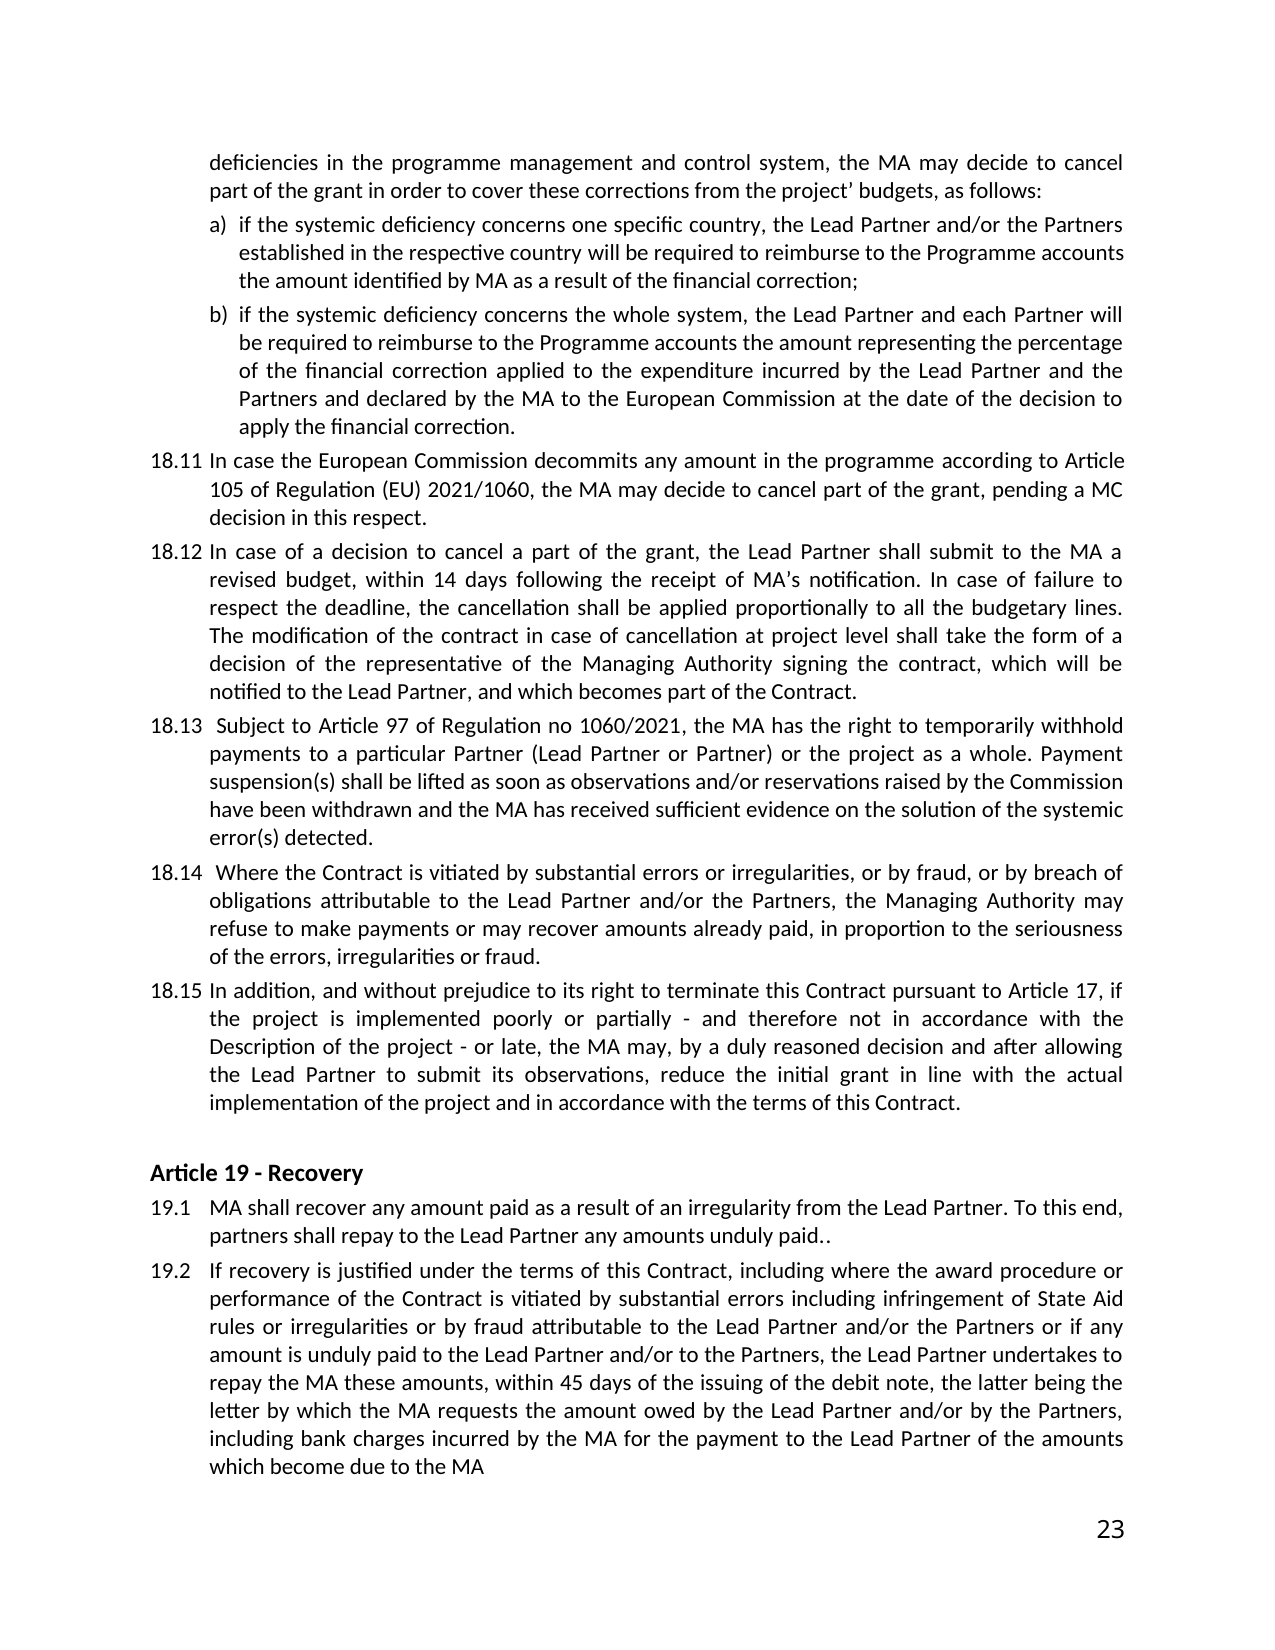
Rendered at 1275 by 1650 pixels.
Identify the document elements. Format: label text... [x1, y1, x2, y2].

list Subject to Article 97 of Regulation no 1060/2021, the MA has the right to temporarily withhold payments to a particular Partner (Lead Partner or Partner) or the project as a whole. Payment suspension(s) shall be lifted as soon as observations and/or reservations raised by the Commission have been withdrawn and the MA has received sufficient evidence on the solution of the systemic error(s) detected. [150, 711, 1125, 851]
list Where the Contract is vitiated by substantial errors or irregularities, or by fraud, or by breach of obligations attributable to the Lead Partner and/or the Partners, the Managing Authority may refuse to make payments or may recover amounts already paid, in proportion to the seriousness of the errors, irregularities or fraud. [150, 858, 1125, 970]
list MA shall recover any amount paid as a result of an irregularity from the Lead Partner. To this end, partners shall repay to the Lead Partner any amounts unduly paid.. [150, 1193, 1125, 1249]
text Article 19 - Recovery [150, 1157, 1125, 1187]
list In case the European Commission decommits any amount in the programme according to Article 105 of Regulation (EU) 2021/1060, the MA may decide to cancel part of the grant, pending a MC decision in this respect. [150, 447, 1125, 531]
list In case of a decision to cancel a part of the grant, the Lead Partner shall submit to the MA a revised budget, within 14 days following the receipt of MA’s notification. In case of failure to respect the deadline, the cancellation shall be applied proportionally to all the budgetary lines. The modification of the contract in case of cancellation at project level shall take the form of a decision of the representative of the Managing Authority signing the contract, which will be notified to the Lead Partner, and which becomes part of the Contract. [150, 537, 1125, 705]
list In addition, and without prejudice to its right to terminate this Contract pursuant to Article 17, if the project is implemented poorly or partially - and therefore not in accordance with the Description of the project - or late, the MA may, by a duly reasoned decision and after allowing the Lead Partner to submit its observations, reduce the initial grant in line with the actual implementation of the project and in accordance with the terms of this Contract. [150, 976, 1125, 1116]
list if the systemic deficiency concerns one specific country, the Lead Partner and/or the Partners established in the respective country will be required to reimburse to the Programme accounts the amount identified by MA as a result of the financial correction; [209, 210, 1125, 294]
list If recovery is justified under the terms of this Contract, including where the award procedure or performance of the Contract is vitiated by substantial errors including infringement of State Aid rules or irregularities or by fraud attributable to the Lead Partner and/or the Partners or if any amount is unduly paid to the Lead Partner and/or to the Partners, the Lead Partner undertakes to repay the MA these amounts, within 45 days of the issuing of the debit note, the latter being the letter by which the MA requests the amount owed by the Lead Partner and/or by the Partners, including bank charges incurred by the MA for the payment to the Lead Partner of the amounts which become due to the MA [150, 1256, 1125, 1480]
list if the systemic deficiency concerns the whole system, the Lead Partner and each Partner will be required to reimburse to the Programme accounts the amount representing the percentage of the financial correction applied to the expenditure incurred by the Lead Partner and the Partners and declared by the MA to the European Commission at the date of the decision to apply the financial correction. [209, 300, 1125, 440]
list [150, 148, 1125, 204]
